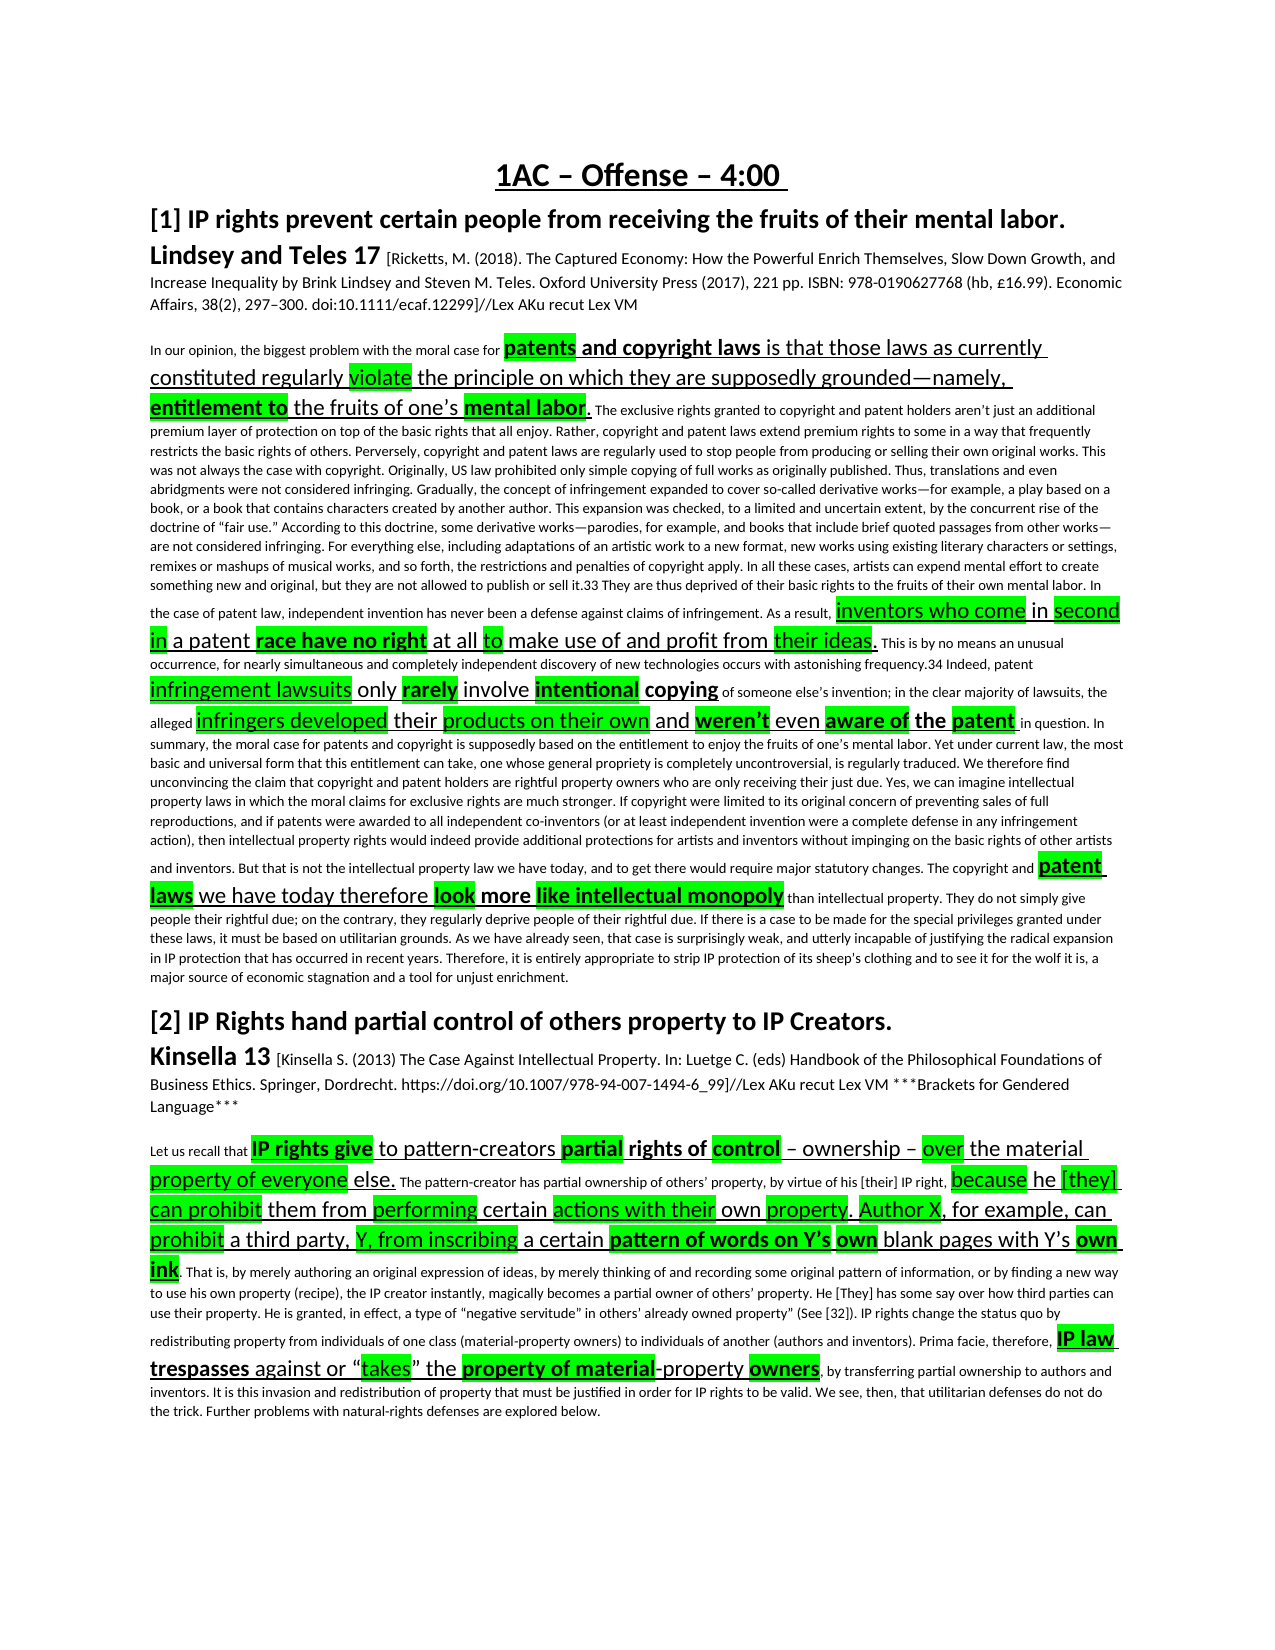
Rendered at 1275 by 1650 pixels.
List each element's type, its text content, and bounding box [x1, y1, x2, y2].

subtitle [1] IP rights prevent certain people from receiving the fruits of their mental labor. [150, 202, 1125, 235]
subtitle 1AC – Offense – 4:00 [150, 154, 1125, 195]
text Let us recall that IP rights give to pattern-creators partial rights of control – ownership – over the material property of everyone else. The pattern-creator has partial ownership of others’ property, by virtue of his [their] IP right, because he [they] can prohibit them from performing certain actions with their own property. Author X, for example, can prohibit a third party, Y, from inscribing a certain pattern of words on Y’s own blank pages with Y’s own ink. That is, by merely authoring an original expression of ideas, by merely thinking of and recording some original pattern of information, or by finding a new way to use his own property (recipe), the IP creator instantly, magically becomes a partial owner of others’ property. He [They] has some say over how third parties can use their property. He is granted, in effect, a type of “negative servitude” in others’ already owned property” (See [32]). IP rights change the status quo by redistributing property from individuals of one class (material-property owners) to individuals of another (authors and inventors). Prima facie, therefore, IP law trespasses against or “takes” the property of material-property owners, by transferring partial ownership to authors and inventors. It is this invasion and redistribution of property that must be justified in order for IP rights to be valid. We see, then, that utilitarian defenses do not do the trick. Further problems with natural-rights defenses are explored below. [150, 1134, 1125, 1421]
text In our opinion, the biggest problem with the moral case for patents and copyright laws is that those laws as currently constituted regularly violate the principle on which they are supposedly grounded—namely, entitlement to the fruits of one’s mental labor. The exclusive rights granted to copyright and patent holders aren’t just an additional premium layer of protection on top of the basic rights that all enjoy. Rather, copyright and patent laws extend premium rights to some in a way that frequently restricts the basic rights of others. Perversely, copyright and patent laws are regularly used to stop people from producing or selling their own original works. This was not always the case with copyright. Originally, US law prohibited only simple copying of full works as originally published. Thus, translations and even abridgments were not considered infringing. Gradually, the concept of infringement expanded to cover so-called derivative works—for example, a play based on a book, or a book that contains characters created by another author. This expansion was checked, to a limited and uncertain extent, by the concurrent rise of the doctrine of “fair use.” According to this doctrine, some derivative works—parodies, for example, and books that include brief quoted passages from other works—are not considered infringing. For everything else, including adaptations of an artistic work to a new format, new works using existing literary characters or settings, remixes or mashups of musical works, and so forth, the restrictions and penalties of copyright apply. In all these cases, artists can expend mental effort to create something new and original, but they are not allowed to publish or sell it.33 They are thus deprived of their basic rights to the fruits of their own mental labor. In the case of patent law, independent invention has never been a defense against claims of infringement. As a result, inventors who come in second in a patent race have no right at all to make use of and profit from their ideas. This is by no means an unusual occurrence, for nearly simultaneous and completely independent discovery of new technologies occurs with astonishing frequency.34 Indeed, patent infringement lawsuits only rarely involve intentional copying of someone else’s invention; in the clear majority of lawsuits, the alleged infringers developed their products on their own and weren’t even aware of the patent in question. In summary, the moral case for patents and copyright is supposedly based on the entitlement to enjoy the fruits of one’s mental labor. Yet under current law, the most basic and universal form that this entitlement can take, one whose general propriety is completely uncontroversial, is regularly traduced. We therefore find unconvincing the claim that copyright and patent holders are rightful property owners who are only receiving their just due. Yes, we can imagine intellectual property laws in which the moral claims for exclusive rights are much stronger. If copyright were limited to its original concern of preventing sales of full reproductions, and if patents were awarded to all independent co-inventors (or at least independent invention were a complete defense in any infringement action), then intellectual property rights would indeed provide additional protections for artists and inventors without impinging on the basic rights of other artists and inventors. But that is not the intellectual property law we have today, and to get there would require major statutory changes. The copyright and patent laws we have today therefore look more like intellectual monopoly than intellectual property. They do not simply give people their rightful due; on the contrary, they regularly deprive people of their rightful due. If there is a case to be made for the special privileges granted under these laws, it must be based on utilitarian grounds. As we have already seen, that case is surprisingly weak, and utterly incapable of justifying the radical expansion in IP protection that has occurred in recent years. Therefore, it is entirely appropriate to strip IP protection of its sheep’s clothing and to see it for the wolf it is, a major source of economic stagnation and a tool for unjust enrichment. [150, 333, 1125, 986]
text Lindsey and Teles 17 [Ricketts, M. (2018). The Captured Economy: How the Powerful Enrich Themselves, Slow Down Growth, and Increase Inequality by Brink Lindsey and Steven M. Teles. Oxford University Press (2017), 221 pp. ISBN: 978-0190627768 (hb, £16.99). Economic Affairs, 38(2), 297–300. doi:10.1111/ecaf.12299]//Lex AKu recut Lex VM [150, 238, 1125, 315]
subtitle [2] IP Rights hand partial control of others property to IP Creators. [150, 1004, 1125, 1037]
text Kinsella 13 [Kinsella S. (2013) The Case Against Intellectual Property. In: Luetge C. (eds) Handbook of the Philosophical Foundations of Business Ethics. Springer, Dordrecht. https://doi.org/10.1007/978-94-007-1494-6_99]//Lex AKu recut Lex VM ***Brackets for Gendered Language*** [150, 1039, 1125, 1116]
